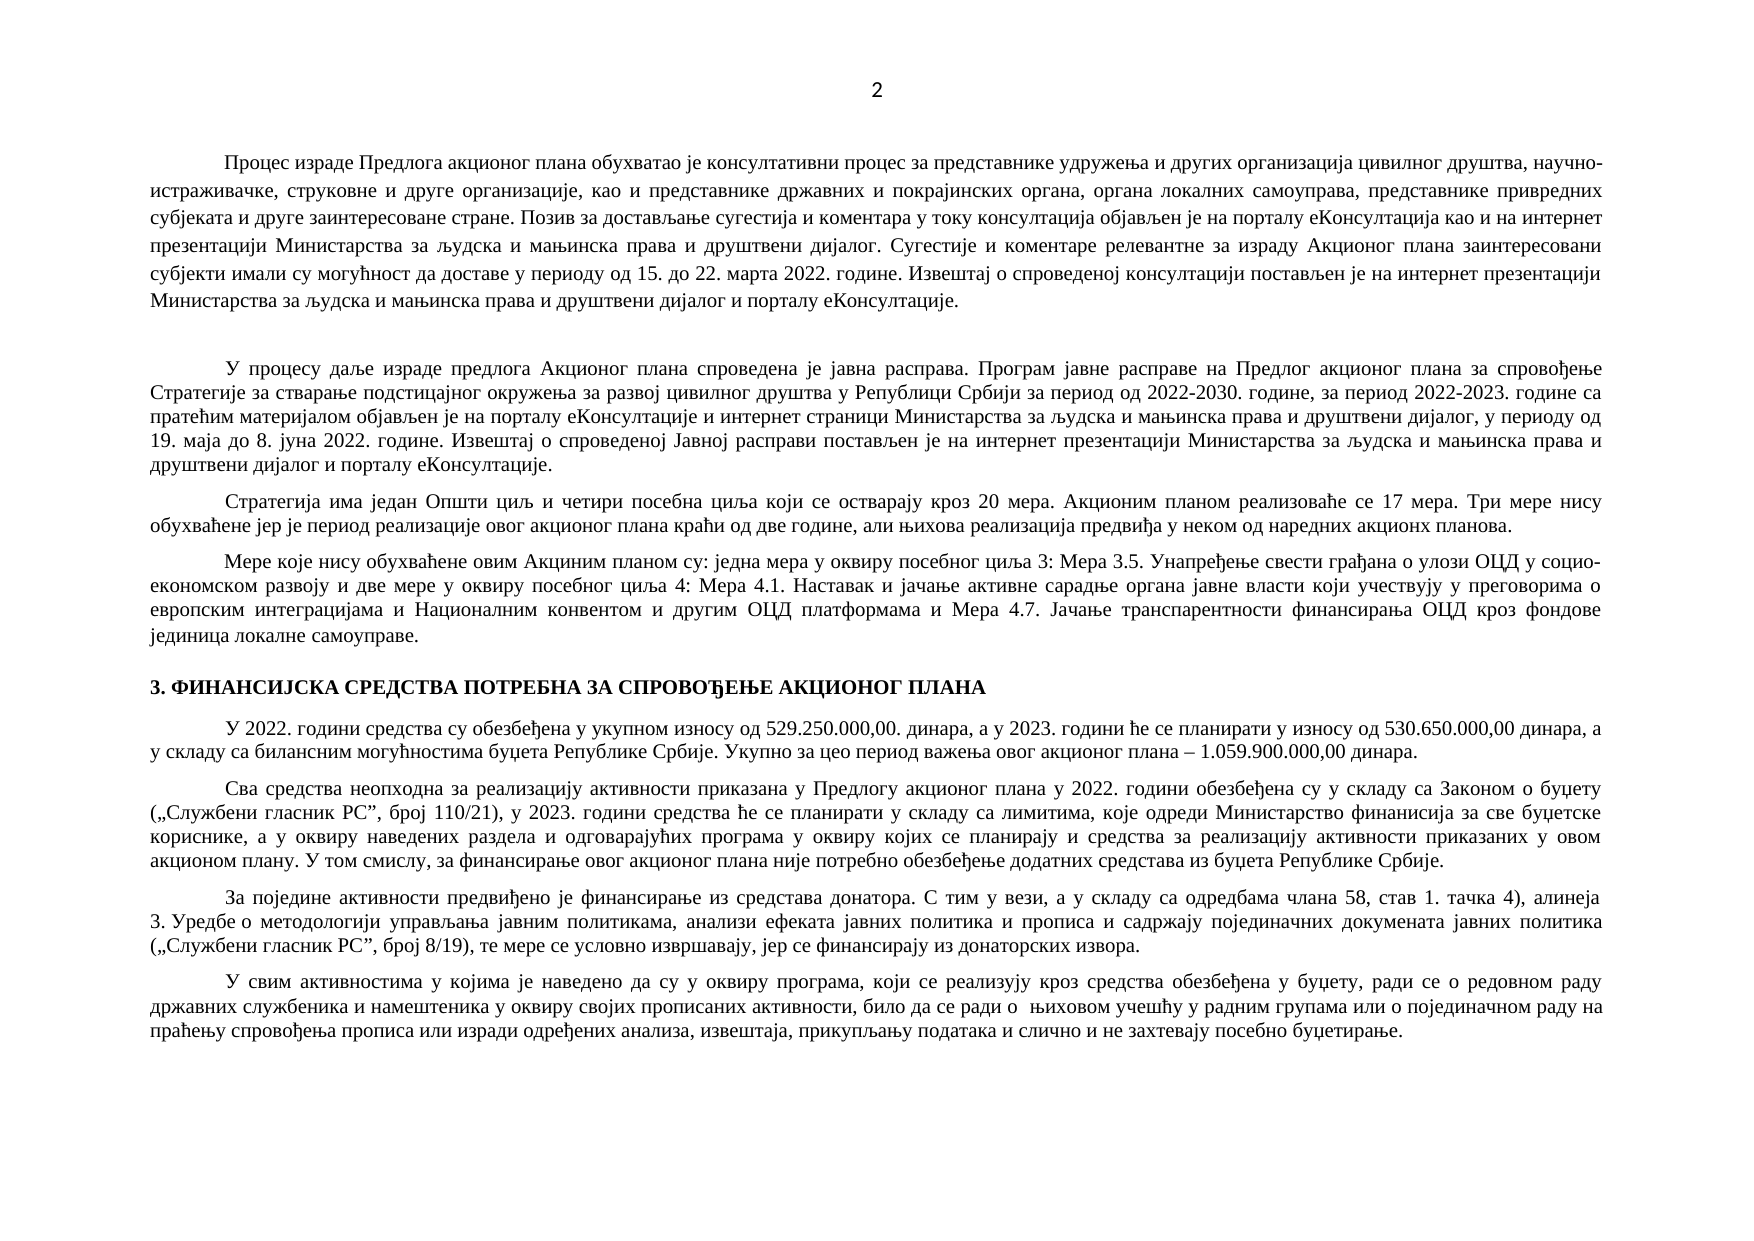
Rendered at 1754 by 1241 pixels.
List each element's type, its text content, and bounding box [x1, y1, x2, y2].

text У 2022. години средства су обезбеђена у укупном износу од 529.250.000,00. динара, а у 2023. години ће се планирати у износу од 530.650.000,00 динара, а у складу са билансним могућностима буџета Републике Србије. Укупно за цео период важења овог акционог плана – 1.059.900.000,00 динара. [150, 715, 1604, 763]
text Сва средства неопходна за реализацију активности приказана у Предлогу акционог плана у 2022. години обезбеђена су у складу са Законом о буџету („Службени гласник РС”, број 110/21), у 2023. години средства ће се планирати у складу са лимитима, које одреди Министарство финанисија за све буџетске кориснике, а у оквиру наведених раздела и одговарајућих програма у оквиру којих се планирају и средства за реализацију активности приказаних у овом акционом плану. У том смислу, за финансирање овог акционог плана није потребно обезбеђење додатних средстава из буџета Републике Србије. [150, 776, 1604, 872]
text Стратегија има један Општи циљ и четири посебна циља који се остварају кроз 20 мера. Акционим планом реализоваће се 17 мера. Три мере нису обухваћене јер је период реализације овог акционог плана краћи од две године, али њихова реализација предвиђа у неком од наредних акционх планова. [150, 488, 1604, 537]
text За поједине активности предвиђено је финансирање из средстава донатора. С тим у вези, а у складу са одредбама члана 58, став 1. тачка 4), алинеја 3. Уредбе о методологији управљањa јавним политикама, анализи ефеката јавних политика и прописа и садржају појединачних докумената јавних политика („Службени гласник РС”, број 8/19), те мере се условно извршавају, јер се финансирају из донаторских извора. [150, 885, 1604, 957]
text 3. ФИНАНСИЈСКА СРЕДСТВА ПОТРЕБНА ЗА СПРОВОЂЕЊЕ АКЦИОНОГ ПЛАНА [150, 675, 1604, 699]
text У процесу даље израде предлога Акционог плана спроведена је јавна расправа. Програм јавне расправе на Предлог aкционог плана за спровођење Стратегије за стварање подстицајног окружења за развој цивилног друштва у Републици Србији за период од 2022-2030. године, за период 2022-2023. године са пратећим материјалом објављен је на порталу еКонсултације и интернет страници Министарствa за људска и мањинска права и друштвени дијалог, у периоду од 19. маја до 8. јуна 2022. године. Извештај о спроведеној Јавној расправи постављен је на интернет презентацији Министарства за људска и мањинска права и друштвени дијалог и порталу еКонсултације. [150, 356, 1604, 476]
text Мере које нису обухваћене овим Акциним планом су: једна мера у оквиру посебног циља 3: Мера 3.5. Унапређење свести грађана о улози ОЦД у социо-економском развоју и две мере у оквиру посебног циља 4: Мера 4.1. Наставак и јачање активне сарадње органа јавне власти који учествују у преговорима о европским интеграцијама и Националним конвентом и другим ОЦД платформама и Мера 4.7. Јачање транспарентности финансирања ОЦД кроз фондове јединица локалне самоуправе. [150, 549, 1604, 648]
text У свим активностима у којима је наведено да су у оквиру програма, који се реализују кроз средства обезбеђена у буџету, ради се о редовном раду државних службеника и намештеника у оквиру својих прописаних активности, било да се ради о њиховом учешћу у радним групама или о појединачном раду на праћењу спровођења прописа или изради одређених анализа, извештаја, прикупљању података и слично и не захтевају посебно буџетирање. [150, 969, 1604, 1042]
text Процес израде Предлога акционог плана обухватао је консултативни процес за представнике удружења и других организација цивилног друштва, научно-истраживачке, струковне и друге организације, као и представнике државних и покрајинских органа, органа локалних самоуправа, представнике привредних субјеката и друге заинтересоване стране. Позив за достављање сугестија и коментара у току консултација објављен је на порталу еКонсултација као и на интернет презентацији Министарства за људска и мањинска права и друштвени дијалог. Сугестије и коментаре релевантне за израду Акционог плана заинтересовани субјекти имали су могућност да доставе у периоду од 15. до 22. марта 2022. године. Извештај о спроведеној консултацији постављен је на интернет презентацији Министарства за људска и мањинска права и друштвени дијалог и порталу еКонсултације. [150, 150, 1604, 312]
